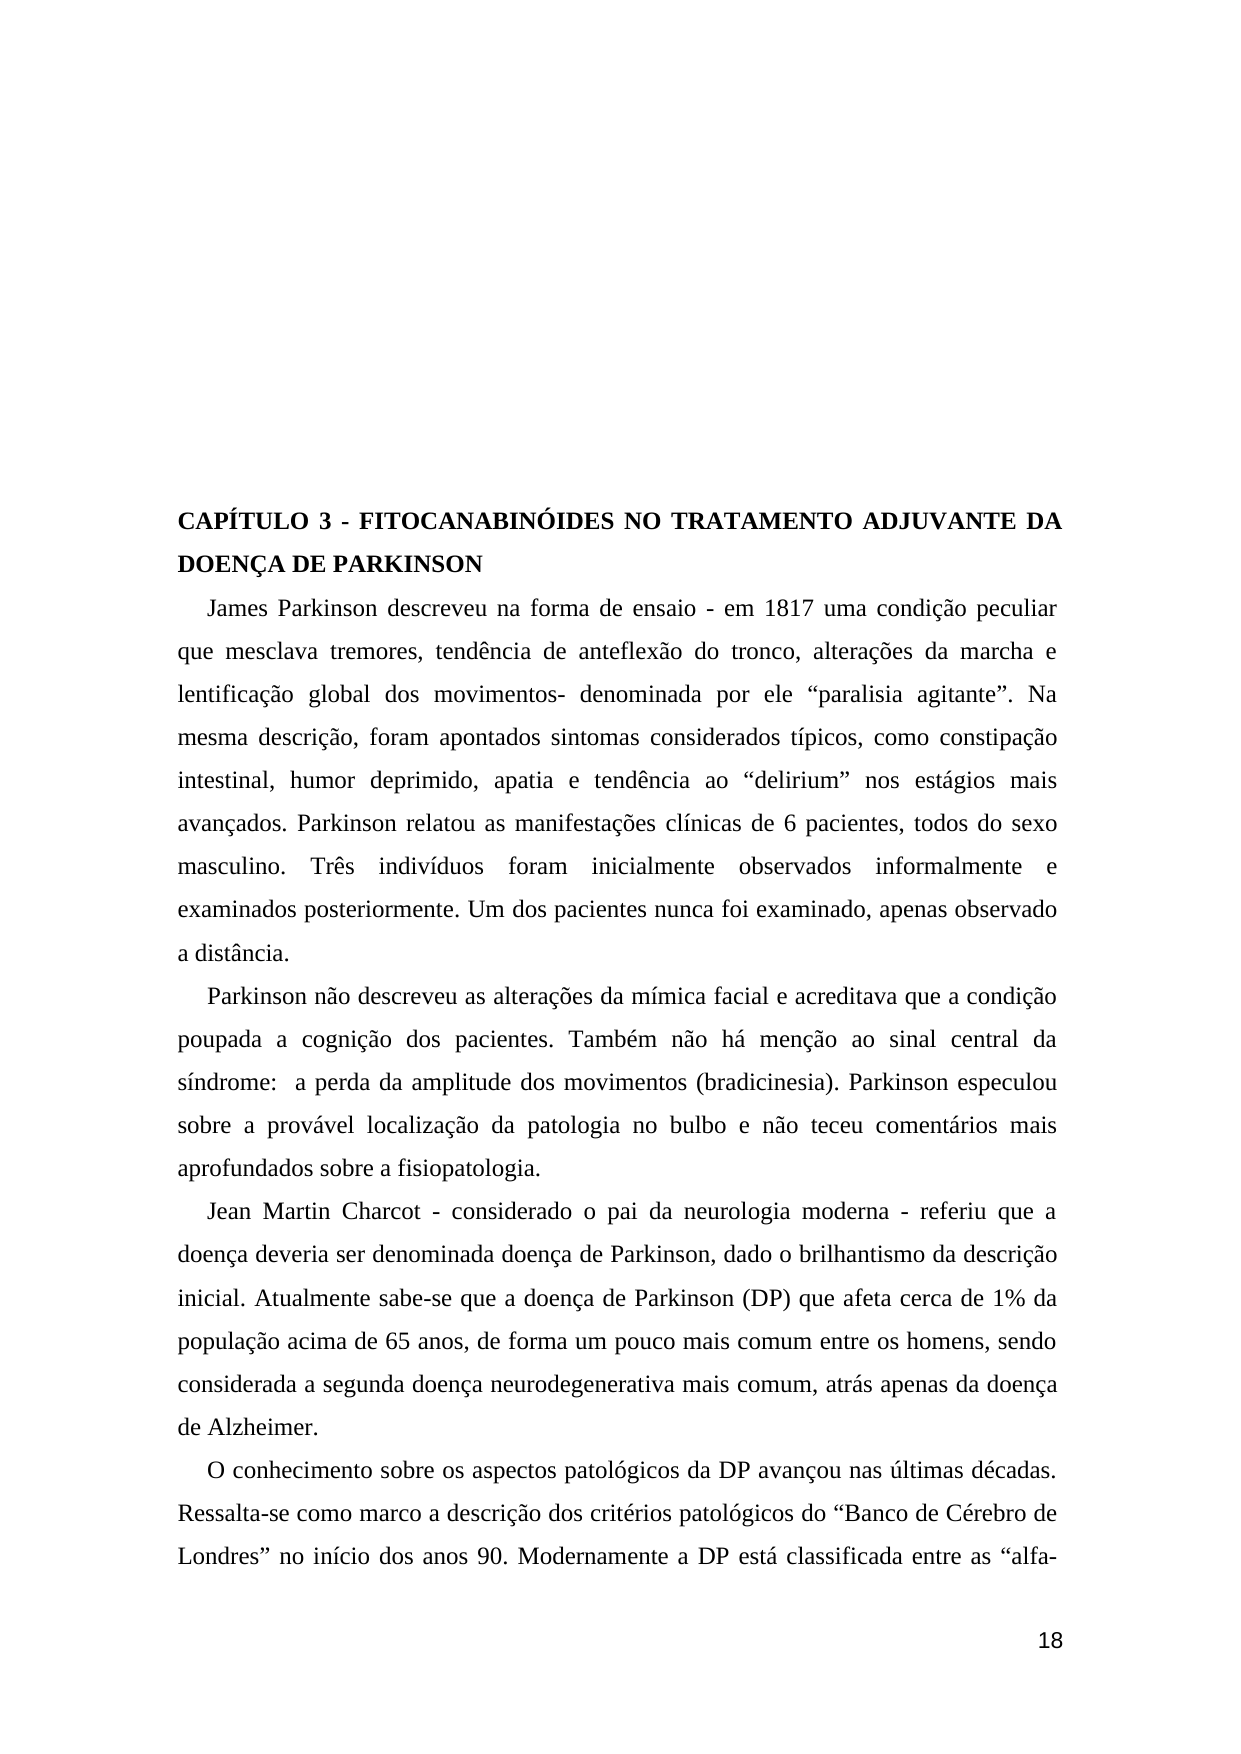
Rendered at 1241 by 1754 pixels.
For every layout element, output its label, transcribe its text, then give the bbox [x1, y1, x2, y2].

text CAPÍTULO 3 - FITOCANABINÓIDES NO TRATAMENTO ADJUVANTE DA DOENÇA DE PARKINSON [177, 506, 1063, 578]
text Jean Martin Charcot - considerado o pai da neurologia moderna - referiu que a doença deveria ser denominada doença de Parkinson, dado o brilhantismo da descrição inicial. Atualmente sabe-se que a doença de Parkinson (DP) que afeta cerca de 1% da população acima de 65 anos, de forma um pouco mais comum entre os homens, sendo considerada a segunda doença neurodegenerativa mais comum, atrás apenas da doença de Alzheimer. [177, 1196, 1058, 1441]
text James Parkinson descreveu na forma de ensaio - em 1817 uma condição peculiar que mesclava tremores, tendência de anteflexão do tronco, alterações da marcha e lentificação global dos movimentos- denominada por ele “paralisia agitante”. Na mesma descrição, foram apontados sintomas considerados típicos, como constipação intestinal, humor deprimido, apatia e tendência ao “delirium” nos estágios mais avançados. Parkinson relatou as manifestações clínicas de 6 pacientes, todos do sexo masculino. Três indivíduos foram inicialmente observados informalmente e examinados posteriormente. Um dos pacientes nunca foi examinado, apenas observado a distância. [177, 593, 1058, 966]
text Parkinson não descreveu as alterações da mímica facial e acreditava que a condição poupada a cognição dos pacientes. Também não há menção ao sinal central da síndrome: a perda da amplitude dos movimentos (bradicinesia). Parkinson especulou sobre a provável localização da patologia no bulbo e não teceu comentários mais aprofundados sobre a fisiopatologia. [177, 981, 1058, 1182]
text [177, 1455, 1058, 1570]
